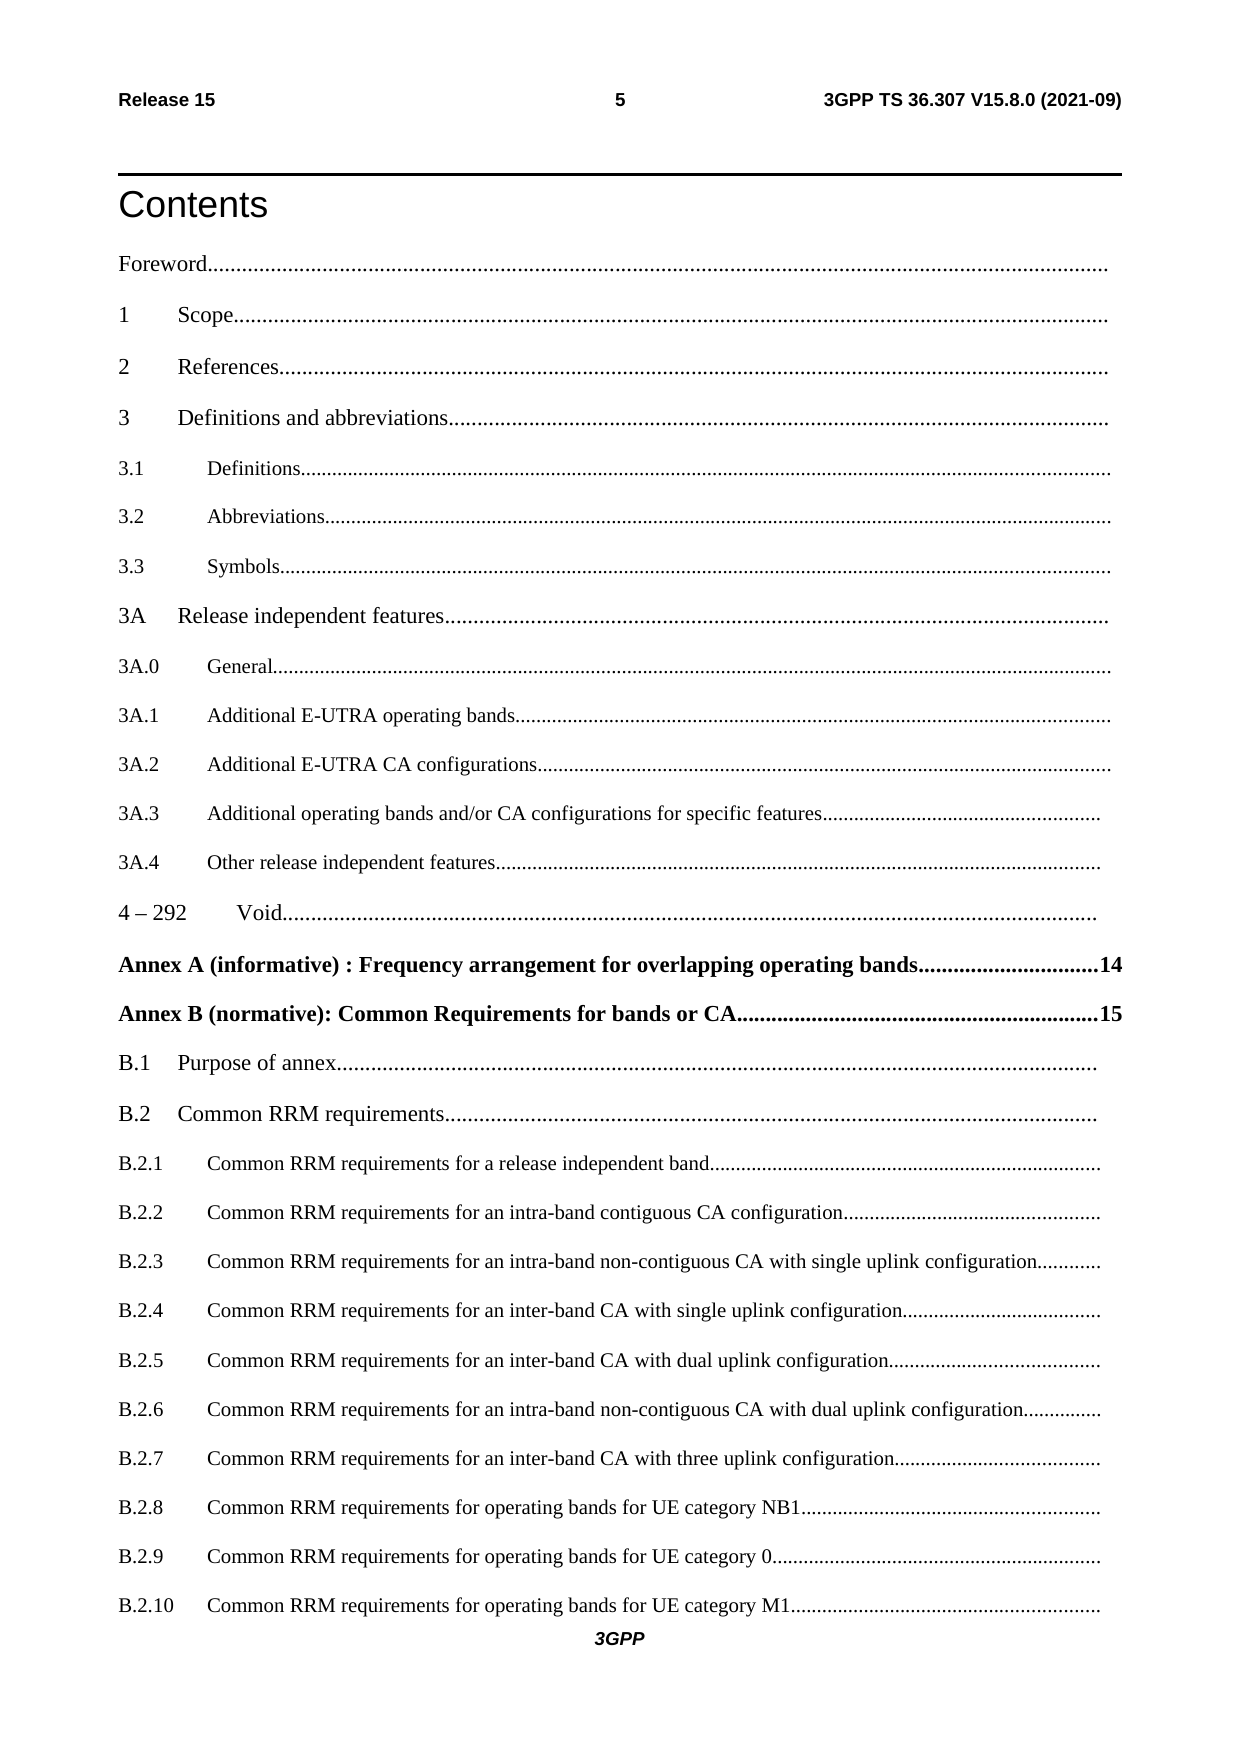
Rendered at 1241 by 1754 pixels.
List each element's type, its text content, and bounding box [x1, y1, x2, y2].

text Foreword 5 [118, 250, 1078, 277]
text B.2.10 Common RRM requirements for operating bands for UE category M1 21 [118, 1593, 1078, 1617]
text B.1 Purpose of annex 15 [118, 1048, 1078, 1075]
text B.2.4 Common RRM requirements for an inter-band CA with single uplink configuration 18 [118, 1298, 1078, 1322]
text B.2.5 Common RRM requirements for an inter-band CA with dual uplink configuration 18 [118, 1347, 1078, 1372]
text B.2.2 Common RRM requirements for an intra-band contiguous CA configuration 16 [118, 1200, 1078, 1224]
text B.2.1 Common RRM requirements for a release independent band 15 [118, 1151, 1078, 1175]
text 3 Definitions and abbreviations 6 [118, 404, 1078, 430]
text B.2 Common RRM requirements 15 [118, 1100, 1078, 1126]
text B.2.6 Common RRM requirements for an intra-band non-contiguous CA with dual uplink configuration 19 [118, 1397, 1078, 1421]
text Annex A (informative) : Frequency arrangement for overlapping operating bands 14 [118, 951, 1122, 977]
text 3.2 Abbreviations 7 [118, 504, 1078, 528]
text 3A.4 Other release independent features 12 [118, 850, 1078, 874]
text B.2.8 Common RRM requirements for operating bands for UE category NB1 20 [118, 1495, 1078, 1519]
text B.2.3 Common RRM requirements for an intra-band non-contiguous CA with single uplink configuration 17 [118, 1249, 1078, 1273]
text 3A Release independent features 7 [118, 603, 1078, 629]
text 1 Scope 6 [118, 301, 1078, 328]
text 4 – 292 Void 13 [118, 899, 1078, 926]
text 3A.0 General 7 [118, 654, 1078, 678]
text 3.1 Definitions 6 [118, 455, 1078, 479]
text 3A.3 Additional operating bands and/or CA configurations for specific features 10 [118, 801, 1078, 825]
text B.2.7 Common RRM requirements for an inter-band CA with three uplink configuration 20 [118, 1446, 1078, 1470]
text 3.3 Symbols 7 [118, 553, 1078, 578]
text 3A.1 Additional E-UTRA operating bands 7 [118, 703, 1078, 727]
text 2 References 6 [118, 353, 1078, 379]
text B.2.9 Common RRM requirements for operating bands for UE category 0 20 [118, 1544, 1078, 1568]
text 3A.2 Additional E-UTRA CA configurations 8 [118, 752, 1078, 776]
text Annex B (normative): Common Requirements for bands or CA 15 [118, 999, 1122, 1026]
text Contents [118, 176, 1122, 225]
